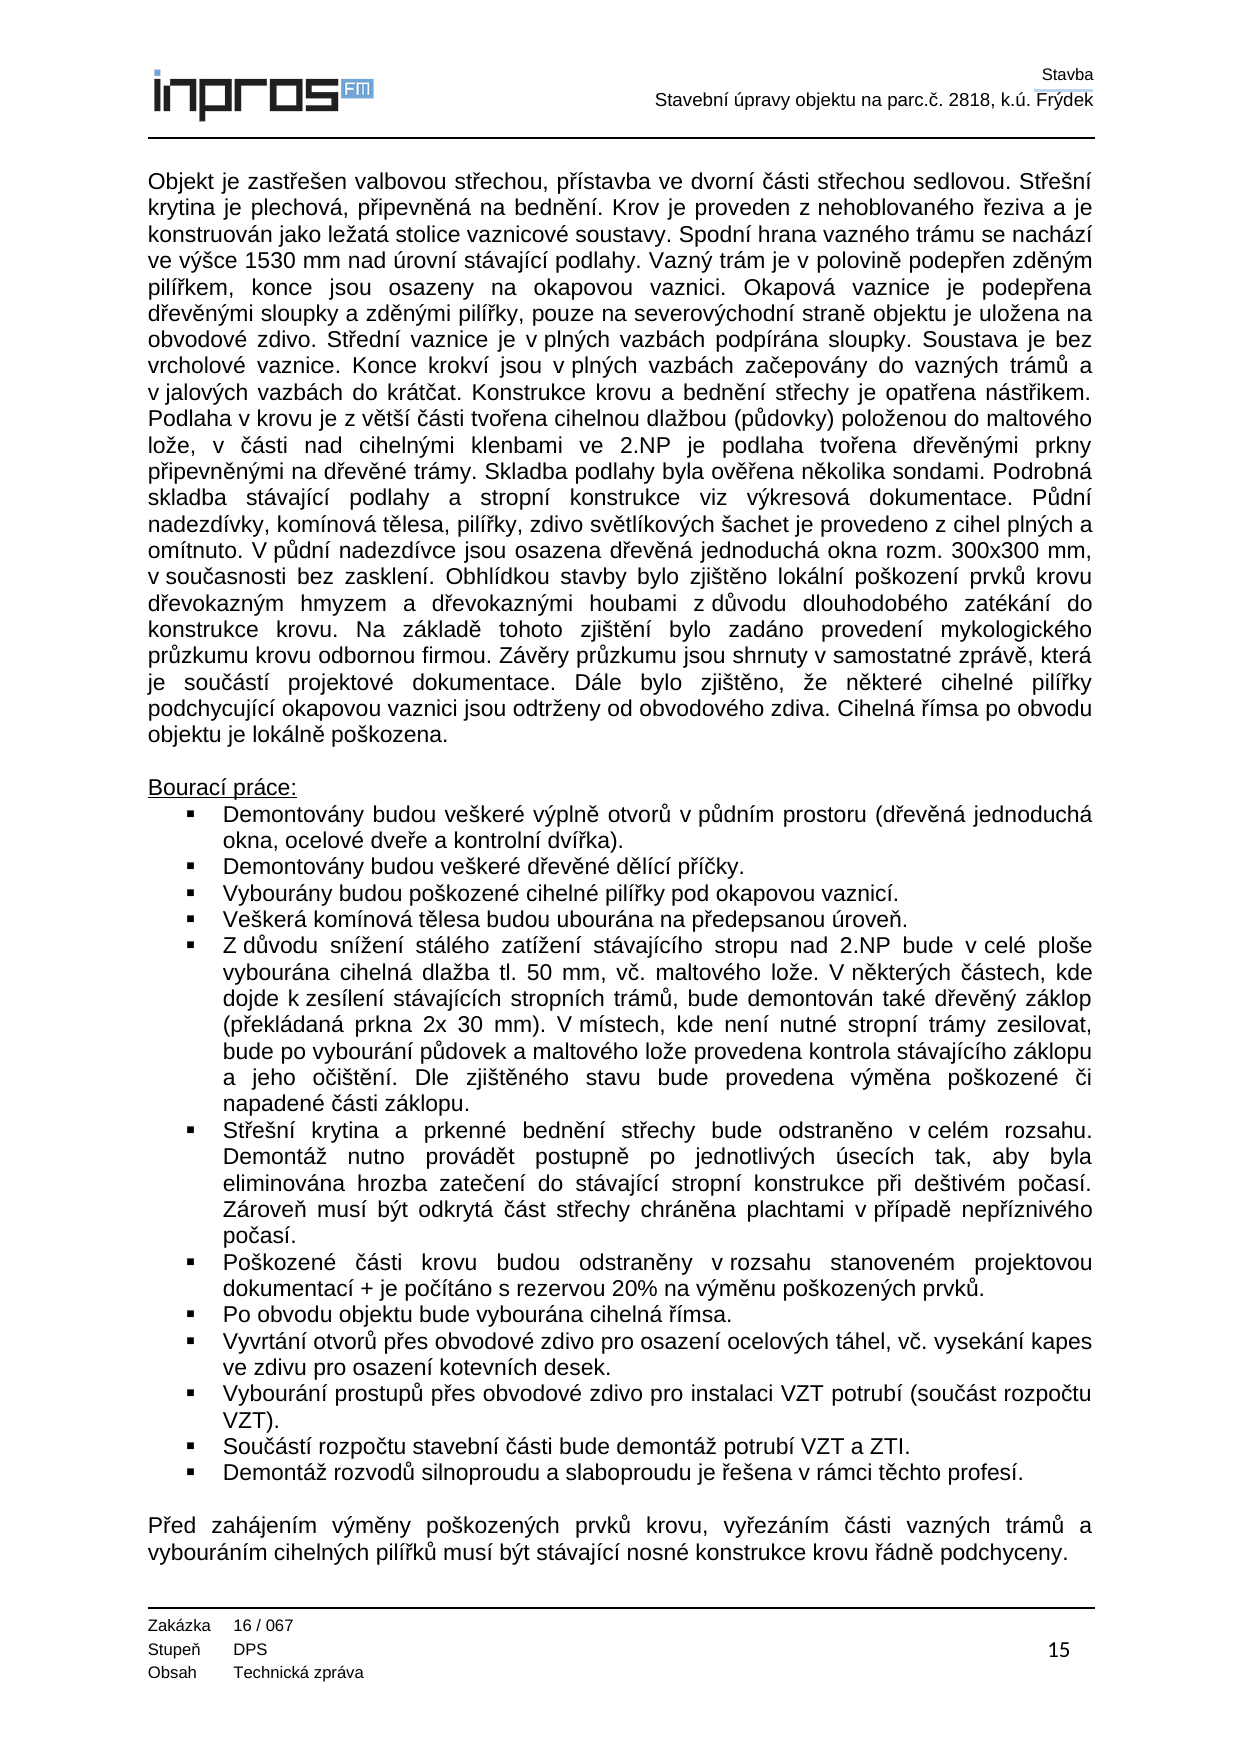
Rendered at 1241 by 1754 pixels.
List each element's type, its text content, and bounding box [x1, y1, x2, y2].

list Střešní krytina a prkenné bednění střechy bude odstraněno v celém rozsahu. Demontáž nutno provádět postupně po jednotlivých úsecích tak, aby byla eliminována hrozba zatečení do stávající stropní konstrukce při deštivém počasí. Zároveň musí být odkrytá část střechy chráněna plachtami v případě nepříznivého počasí. [185, 1117, 1093, 1248]
list Součástí rozpočtu stavební části bude demontáž potrubí VZT a ZTI. [185, 1433, 1093, 1459]
picture [143, 67, 383, 123]
list Poškozené části krovu budou odstraněny v rozsahu stanoveném projektovou dokumentací + je počítáno s rezervou 20% na výměnu poškozených prvků. [185, 1248, 1093, 1301]
list Demontovány budou veškeré výplně otvorů v půdním prostoru (dřevěná jednoduchá okna, ocelové dveře a kontrolní dvířka). [185, 801, 1093, 853]
list Vybourání prostupů přes obvodové zdivo pro instalaci VZT potrubí (součást rozpočtu VZT). [185, 1380, 1093, 1433]
list Veškerá komínová tělesa budou ubourána na předepsanou úroveň. [185, 906, 1093, 932]
list Vyvrtání otvorů přes obvodové zdivo pro osazení ocelových táhel, vč. vysekání kapes ve zdivu pro osazení kotevních desek. [185, 1328, 1093, 1380]
list Po obvodu objektu bude vybourána cihelná římsa. [185, 1301, 1093, 1328]
text Objekt je zastřešen valbovou střechou, přístavba ve dvorní části střechou sedlovou. Střešní krytina je plechová, připevněná na bednění. Krov je proveden z nehoblovaného řeziva a je konstruován jako ležatá stolice vaznicové soustavy. Spodní hrana vazného trámu se nachází ve výšce 1530 mm nad úrovní stávající podlahy. Vazný trám je v polovině podepřen zděným pilířkem, konce jsou osazeny na okapovou vaznici. Okapová vaznice je podepřena dřevěnými sloupky a zděnými pilířky, pouze na severovýchodní straně objektu je uložena na obvodové zdivo. Střední vaznice je v plných vazbách podpírána sloupky. Soustava je bez vrcholové vaznice. Konce krokví jsou v plných vazbách začepovány do vazných trámů a v jalových vazbách do krátčat. Konstrukce krovu a bednění střechy je opatřena nástřikem. Podlaha v krovu je z větší části tvořena cihelnou dlažbou (půdovky) položenou do maltového lože, v části nad cihelnými klenbami ve 2.NP je podlaha tvořena dřevěnými prkny připevněnými na dřevěné trámy. Skladba podlahy byla ověřena několika sondami. Podrobná skladba stávající podlahy a stropní konstrukce viz výkresová dokumentace. Půdní nadezdívky, komínová tělesa, pilířky, zdivo světlíkových šachet je provedeno z cihel plných a omítnuto. V půdní nadezdívce jsou osazena dřevěná jednoduchá okna rozm. 300x300 mm, v současnosti bez zasklení. Obhlídkou stavby bylo zjištěno lokální poškození prvků krovu dřevokazným hmyzem a dřevokaznými houbami z důvodu dlouhodobého zatékání do konstrukce krovu. Na základě tohoto zjištění bylo zadáno provedení mykologického průzkumu krovu odbornou firmou. Závěry průzkumu jsou shrnuty v samostatné zprávě, která je součástí projektové dokumentace. Dále bylo zjištěno, že některé cihelné pilířky podchycující okapovou vaznici jsou odtrženy od obvodového zdiva. Cihelná římsa po obvodu objektu je lokálně poškozena. [148, 168, 1093, 748]
list Z důvodu snížení stálého zatížení stávajícího stropu nad 2.NP bude v celé ploše vybourána cihelná dlažba tl. 50 mm, vč. maltového lože. V některých částech, kde dojde k zesílení stávajících stropních trámů, bude demontován také dřevěný záklop (překládaná prkna 2x 30 mm). V místech, kde není nutné stropní trámy zesilovat, bude po vybourání půdovek a maltového lože provedena kontrola stávajícího záklopu a jeho očištění. Dle zjištěného stavu bude provedena výměna poškozené či napadené části záklopu. [185, 932, 1093, 1117]
list Demontovány budou veškeré dřevěné dělící příčky. [185, 853, 1093, 879]
text Bourací práce: [148, 774, 1093, 801]
text Před zahájením výměny poškozených prvků krovu, vyřezáním části vazných trámů a vybouráním cihelných pilířků musí být stávající nosné konstrukce krovu řádně podchyceny. [148, 1512, 1093, 1565]
list Demontáž rozvodů silnoproudu a slaboproudu je řešena v rámci těchto profesí. [185, 1459, 1093, 1486]
list Vybourány budou poškozené cihelné pilířky pod okapovou vaznicí. [185, 879, 1093, 906]
